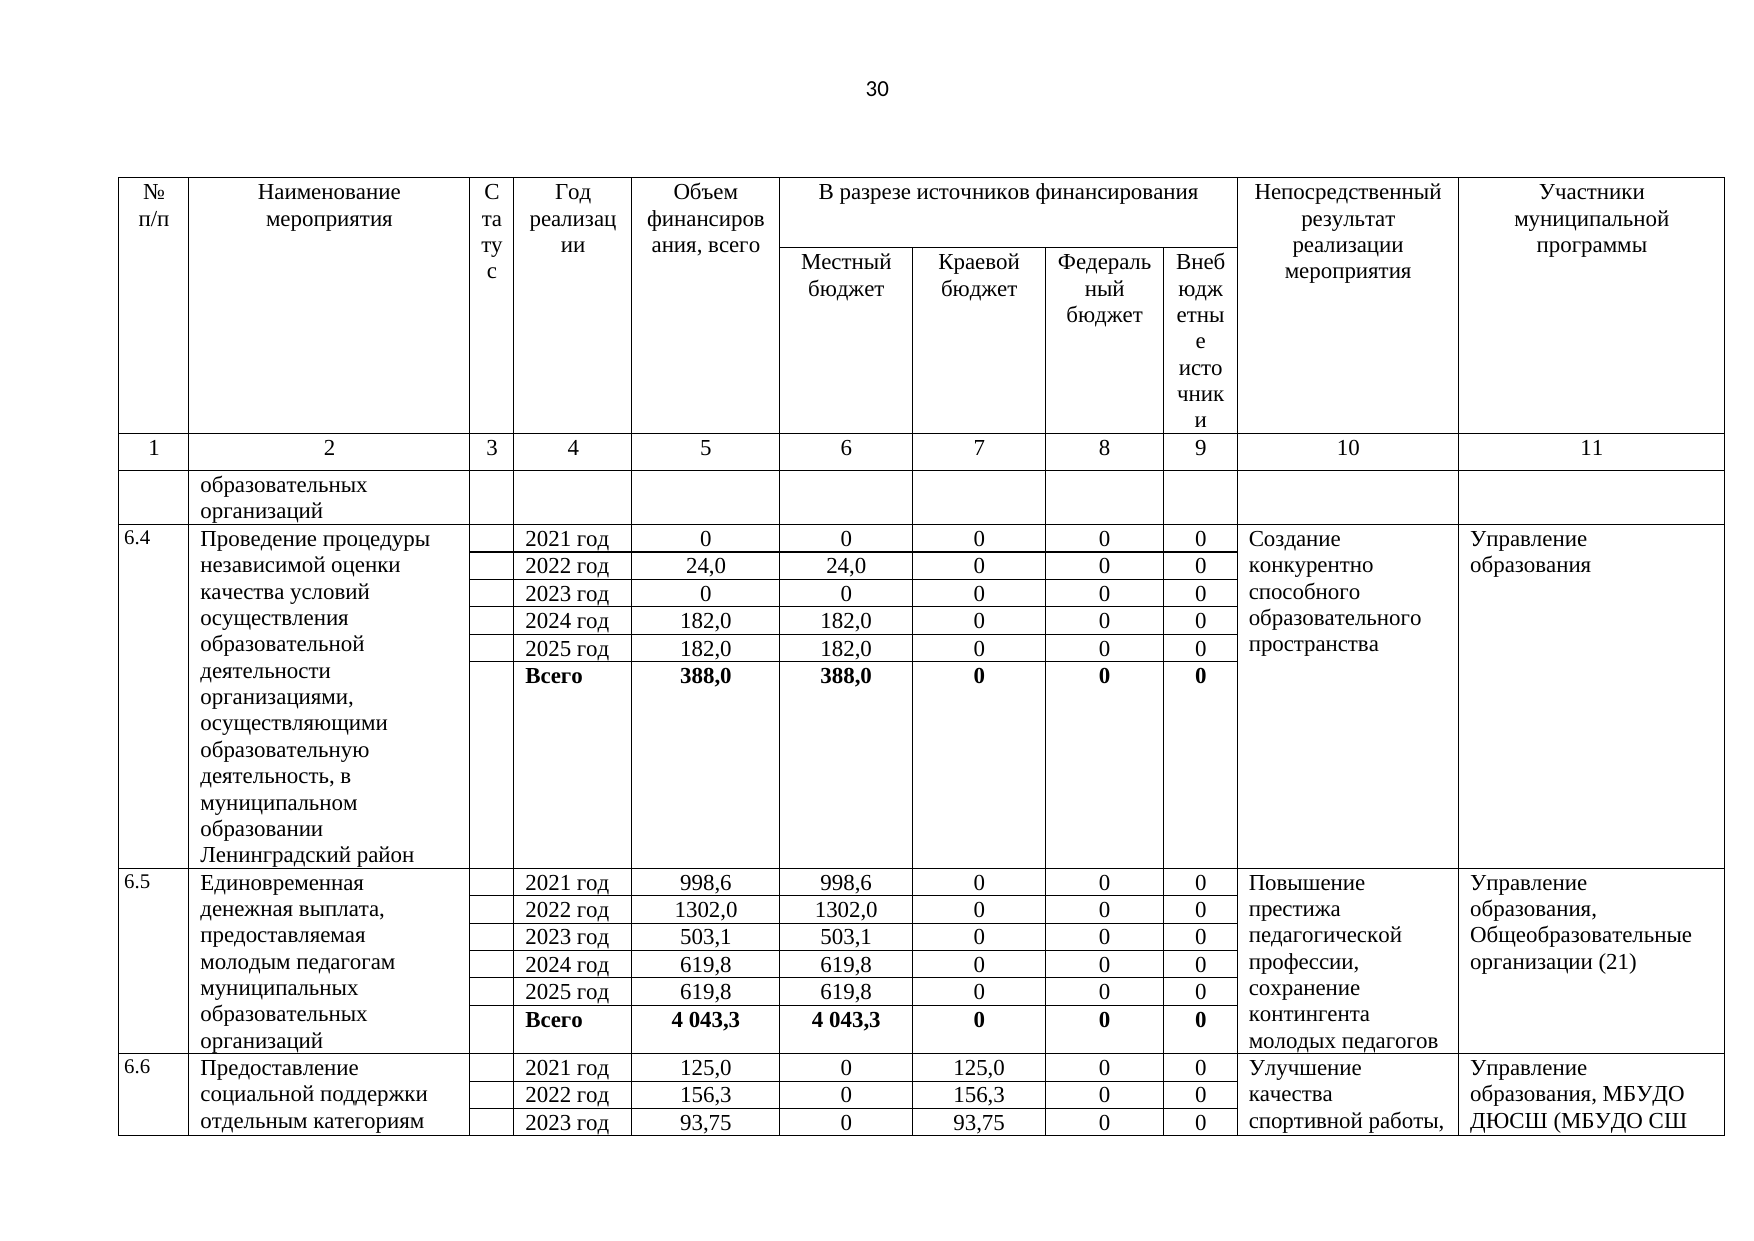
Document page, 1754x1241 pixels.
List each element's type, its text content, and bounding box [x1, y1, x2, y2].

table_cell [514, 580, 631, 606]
table_cell 10 [1238, 434, 1458, 470]
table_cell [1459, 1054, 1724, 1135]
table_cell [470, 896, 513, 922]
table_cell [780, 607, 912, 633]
table_header Непосредственный результат реализации мероприятия [1238, 178, 1458, 433]
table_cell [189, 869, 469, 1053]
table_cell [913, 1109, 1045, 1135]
table_cell 3 [470, 434, 513, 470]
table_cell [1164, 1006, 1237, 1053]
table_cell Местный бюджет [780, 248, 912, 433]
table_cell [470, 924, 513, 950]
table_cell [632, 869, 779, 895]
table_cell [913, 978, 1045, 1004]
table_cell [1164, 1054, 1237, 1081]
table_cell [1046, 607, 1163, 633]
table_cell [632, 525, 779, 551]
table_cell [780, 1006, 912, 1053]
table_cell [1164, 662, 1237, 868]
table_cell 7 [913, 434, 1045, 470]
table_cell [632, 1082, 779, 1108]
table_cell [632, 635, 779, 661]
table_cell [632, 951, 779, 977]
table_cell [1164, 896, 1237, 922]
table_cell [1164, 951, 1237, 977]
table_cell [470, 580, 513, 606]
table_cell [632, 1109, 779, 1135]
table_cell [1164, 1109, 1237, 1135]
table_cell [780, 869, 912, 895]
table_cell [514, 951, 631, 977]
table_cell 2 [189, 434, 469, 470]
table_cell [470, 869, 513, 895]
table_cell 9 [1164, 434, 1237, 470]
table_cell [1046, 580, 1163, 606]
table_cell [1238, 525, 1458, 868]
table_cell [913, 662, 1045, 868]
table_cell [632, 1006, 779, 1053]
table_header Объем финансирования, всего [632, 178, 779, 433]
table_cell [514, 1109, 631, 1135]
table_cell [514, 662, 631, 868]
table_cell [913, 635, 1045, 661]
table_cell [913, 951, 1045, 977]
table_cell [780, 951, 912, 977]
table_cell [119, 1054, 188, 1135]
table_header Год реализации [514, 178, 631, 433]
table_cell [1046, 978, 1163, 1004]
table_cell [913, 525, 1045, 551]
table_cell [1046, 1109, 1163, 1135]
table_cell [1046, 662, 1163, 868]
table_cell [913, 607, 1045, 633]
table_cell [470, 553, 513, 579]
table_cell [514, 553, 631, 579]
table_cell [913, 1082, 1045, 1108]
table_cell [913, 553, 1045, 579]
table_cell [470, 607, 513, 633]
table_cell 4 [514, 434, 631, 470]
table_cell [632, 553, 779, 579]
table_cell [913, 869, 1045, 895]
table_header Наименование мероприятия [189, 178, 469, 433]
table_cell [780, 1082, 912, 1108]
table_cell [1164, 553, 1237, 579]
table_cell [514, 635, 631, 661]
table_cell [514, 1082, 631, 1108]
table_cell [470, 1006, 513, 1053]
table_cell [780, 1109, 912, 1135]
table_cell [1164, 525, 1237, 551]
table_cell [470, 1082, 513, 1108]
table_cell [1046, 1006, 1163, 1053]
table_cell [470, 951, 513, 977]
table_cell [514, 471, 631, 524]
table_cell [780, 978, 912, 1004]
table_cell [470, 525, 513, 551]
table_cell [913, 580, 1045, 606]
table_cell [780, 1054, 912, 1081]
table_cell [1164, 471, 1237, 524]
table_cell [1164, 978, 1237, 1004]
table_cell 1 [119, 434, 188, 470]
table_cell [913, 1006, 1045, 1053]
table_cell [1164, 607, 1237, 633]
table_cell Краевой бюджет [913, 248, 1045, 433]
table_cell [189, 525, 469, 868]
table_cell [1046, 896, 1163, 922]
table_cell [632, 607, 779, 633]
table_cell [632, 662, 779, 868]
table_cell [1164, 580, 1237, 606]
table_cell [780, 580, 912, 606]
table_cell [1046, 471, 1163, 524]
table_header Участники муниципальной программы [1459, 178, 1724, 433]
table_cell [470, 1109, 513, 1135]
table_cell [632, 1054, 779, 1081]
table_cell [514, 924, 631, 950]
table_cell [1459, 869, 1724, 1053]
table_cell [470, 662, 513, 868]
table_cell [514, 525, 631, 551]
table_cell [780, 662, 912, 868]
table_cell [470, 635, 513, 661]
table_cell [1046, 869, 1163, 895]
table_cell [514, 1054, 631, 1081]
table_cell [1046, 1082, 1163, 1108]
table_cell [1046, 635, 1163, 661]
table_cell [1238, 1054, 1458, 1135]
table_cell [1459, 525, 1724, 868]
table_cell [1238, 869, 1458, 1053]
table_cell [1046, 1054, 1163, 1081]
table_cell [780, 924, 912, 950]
table_header Статус [470, 178, 513, 433]
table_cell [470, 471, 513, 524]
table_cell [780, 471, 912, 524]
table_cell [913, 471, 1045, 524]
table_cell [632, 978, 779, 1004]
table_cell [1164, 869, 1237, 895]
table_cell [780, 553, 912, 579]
table_cell 5 [632, 434, 779, 470]
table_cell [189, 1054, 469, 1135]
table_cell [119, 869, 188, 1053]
table_header № п/п [119, 178, 188, 433]
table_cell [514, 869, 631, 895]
table_header В разрезе источников финансирования [780, 178, 1237, 247]
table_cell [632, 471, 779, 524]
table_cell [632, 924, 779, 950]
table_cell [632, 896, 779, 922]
table_cell 8 [1046, 434, 1163, 470]
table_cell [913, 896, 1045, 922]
table_cell 11 [1459, 434, 1724, 470]
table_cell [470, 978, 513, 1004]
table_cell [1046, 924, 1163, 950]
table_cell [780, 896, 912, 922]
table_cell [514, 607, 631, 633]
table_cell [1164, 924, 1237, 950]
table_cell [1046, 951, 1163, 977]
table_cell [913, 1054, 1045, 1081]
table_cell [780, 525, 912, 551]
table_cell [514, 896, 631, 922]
table_cell Федеральный бюджет [1046, 248, 1163, 433]
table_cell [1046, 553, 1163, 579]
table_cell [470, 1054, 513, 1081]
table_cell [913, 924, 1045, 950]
table_cell Внебюджетные источники [1164, 248, 1237, 433]
table_cell 6 [780, 434, 912, 470]
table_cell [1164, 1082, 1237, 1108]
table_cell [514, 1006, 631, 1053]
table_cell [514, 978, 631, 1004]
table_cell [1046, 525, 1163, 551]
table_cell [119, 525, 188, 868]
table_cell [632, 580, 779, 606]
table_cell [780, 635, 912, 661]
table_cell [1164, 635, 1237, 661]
